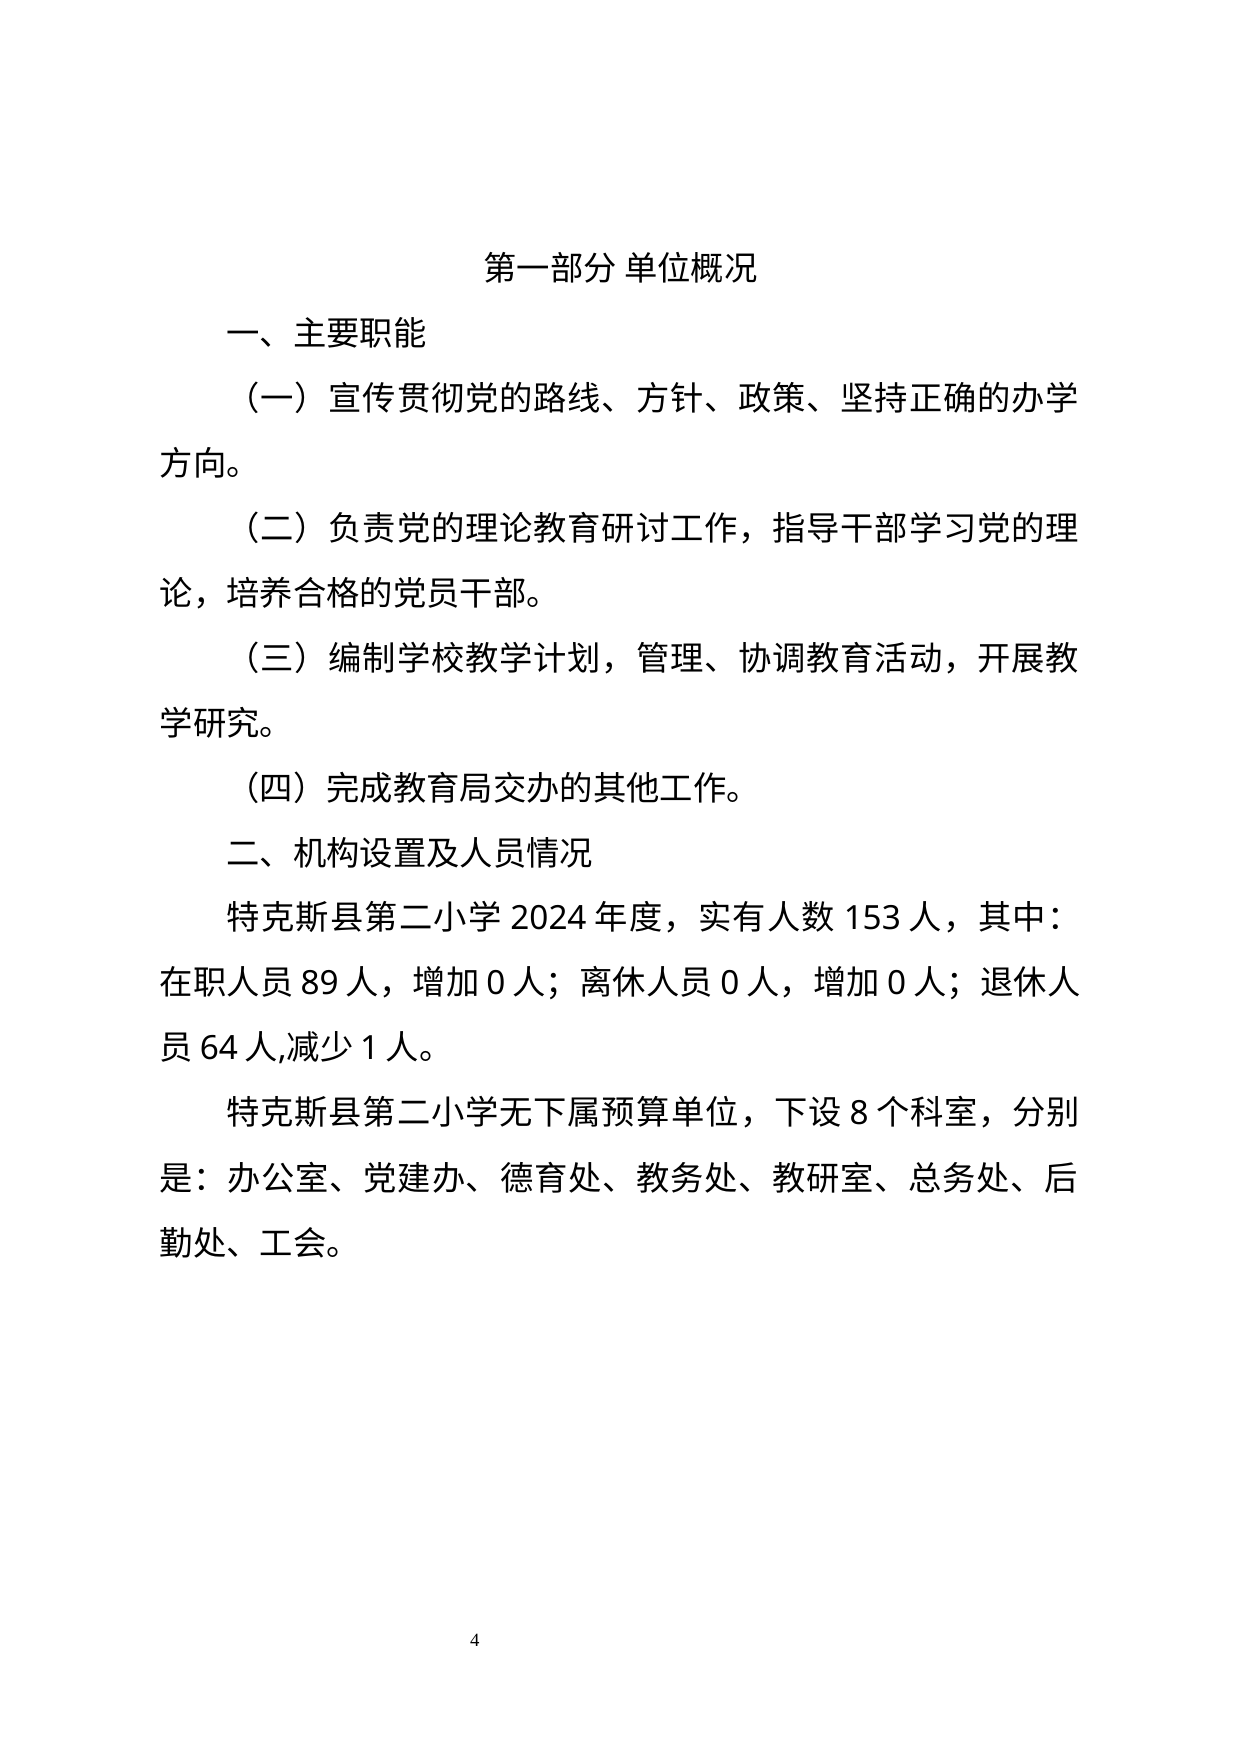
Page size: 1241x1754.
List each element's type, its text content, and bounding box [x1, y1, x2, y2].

text 特克斯县第二小学2024年度，实有人数153人，其中：在职人员89人，增加0人；离休人员0人，增加0人；退休人员64人,减少1人。 [159, 883, 1081, 1078]
text 特克斯县第二小学无下属预算单位，下设8个科室，分别是：办公室、党建办、德育处、教务处、教研室、总务处、后勤处、工会。 [159, 1078, 1081, 1273]
text （四）完成教育局交办的其他工作。 [159, 753, 1081, 818]
text （二）负责党的理论教育研讨工作，指导干部学习党的理论，培养合格的党员干部。 [159, 493, 1081, 623]
text 二、机构设置及人员情况 [159, 818, 1081, 883]
text （三）编制学校教学计划，管理、协调教育活动，开展教学研究。 [159, 623, 1081, 753]
text 一、主要职能 [159, 298, 1081, 363]
text 第一部分 单位概况 [159, 233, 1081, 298]
text （一）宣传贯彻党的路线、方针、政策、坚持正确的办学方向。 [159, 363, 1081, 493]
